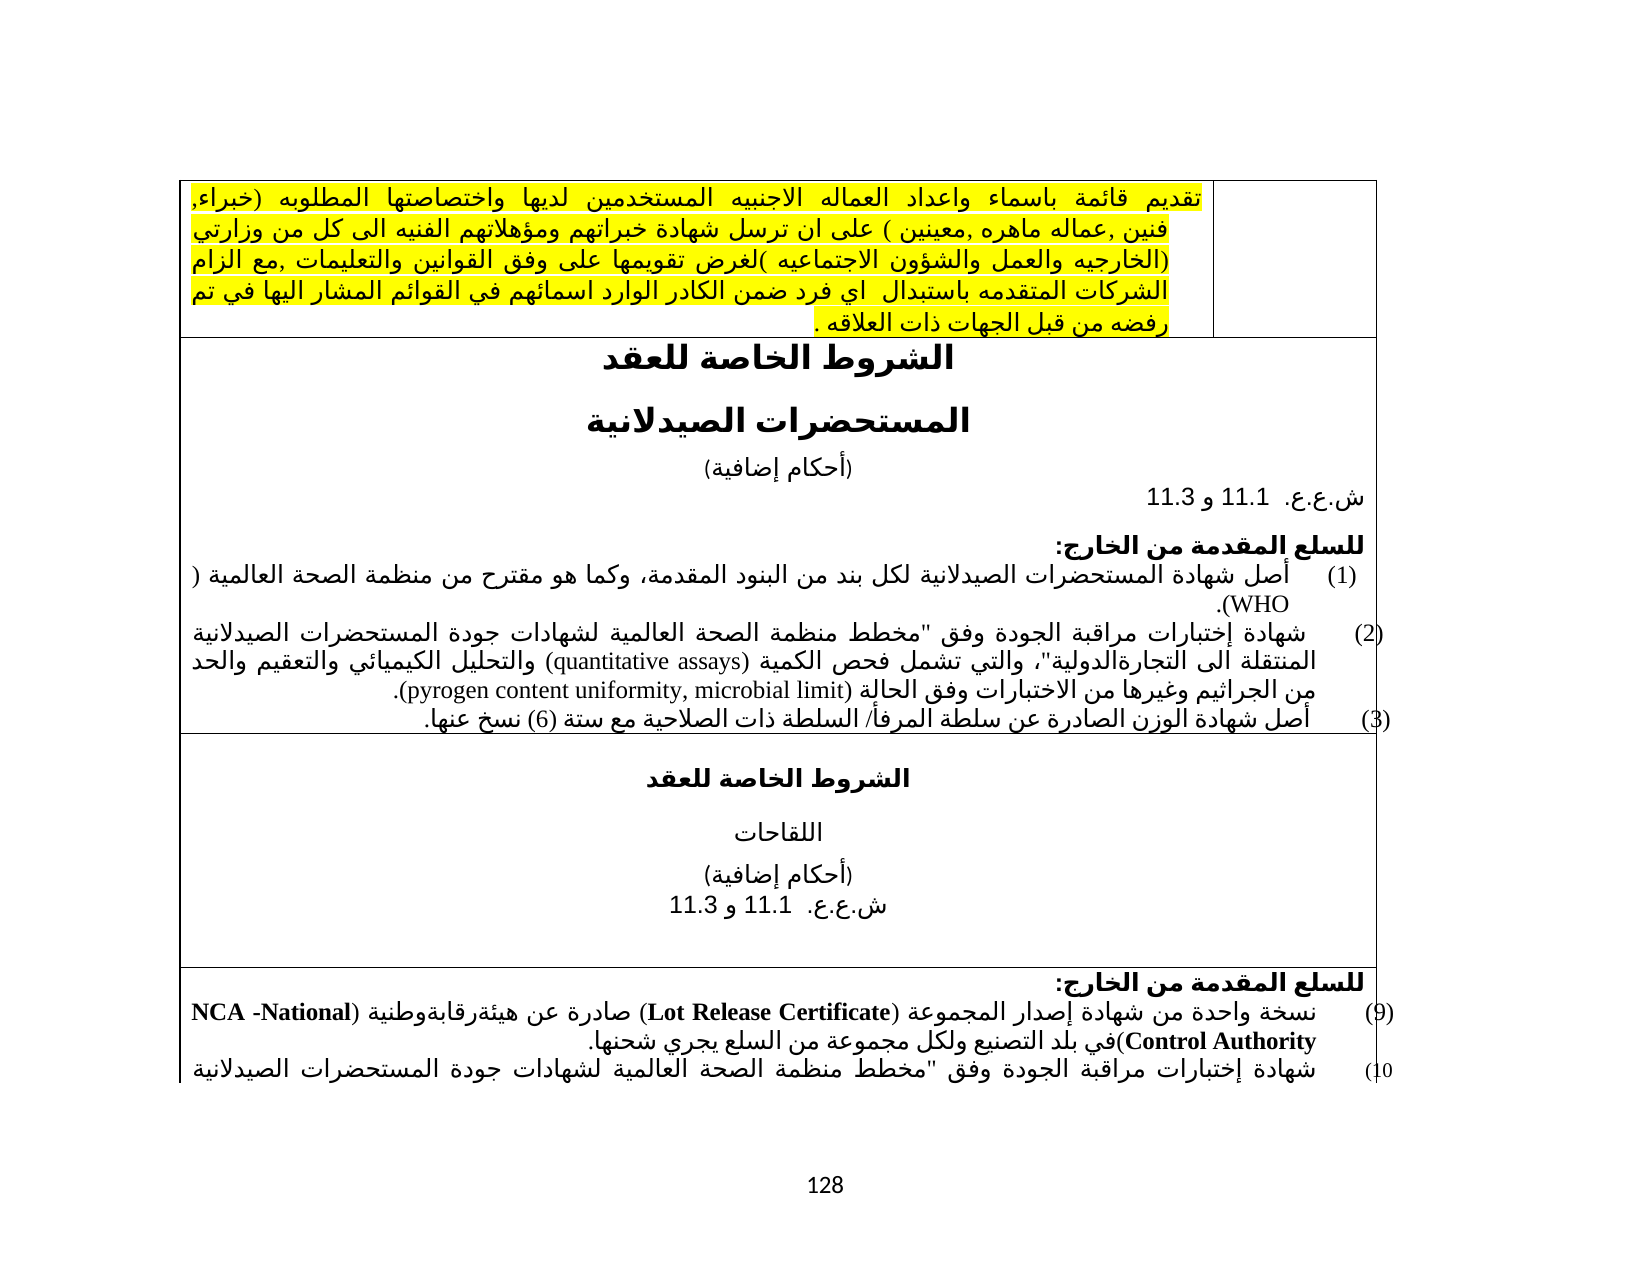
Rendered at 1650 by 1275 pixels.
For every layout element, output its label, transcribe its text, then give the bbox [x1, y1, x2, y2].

table_cell الشروط الخاصة للعقد اللقاحات (أحكام إضافية) ش.ع.ع. 11.1 و 11.3 [181, 734, 1376, 967]
table_cell الشروط الخاصة للعقد المستحضرات الصيدلانية (أحكام إضافية) ش.ع.ع. 11.1 و 11.3 للسلع المقدمة من الخارج: أصل شهادة المستحضرات الصيدلانية لكل بند من البنود المقدمة، وكما هو مقترح من منظمة الصحة العالمية (WHO). شهادة إختبارات مراقبة الجودة وفق "مخطط منظمة الصحة العالمية لشهادات جودة المستحضرات الصيدلانية المنتقلة الى التجارةالدولية"، والتي تشمل فحص الكمية (quantitative assays) والتحليل الكيميائي والتعقيم والحد من الجراثيم وغيرها من الاختبارات وفق الحالة (pyrogen content uniformity, microbial limit). أصل شهادة الوزن الصادرة عن سلطة المرفأ/ السلطة ذات الصلاحية مع ستة (6) نسخ عنها. [181, 338, 1376, 733]
table_cell تقديم قائمة باسماء واعداد العماله الاجنبيه المستخدمين لديها واختصاصتها المطلوبه (خبراء, فنين ,عماله ماهره ,معينين ) على ان ترسل شهادة خبراتهم ومؤهلاتهم الفنيه الى كل من وزارتي (الخارجيه والعمل والشؤون الاجتماعيه )لغرض تقويمها على وفق القوانين والتعليمات ,مع الزام الشركات المتقدمه باستبدال اي فرد ضمن الكادر الوارد اسمائهم في القوائم المشار اليها في تم رفضه من قبل الجهات ذات العلاقه . [181, 181, 1213, 337]
table_cell [1214, 181, 1376, 337]
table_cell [181, 968, 1376, 1083]
